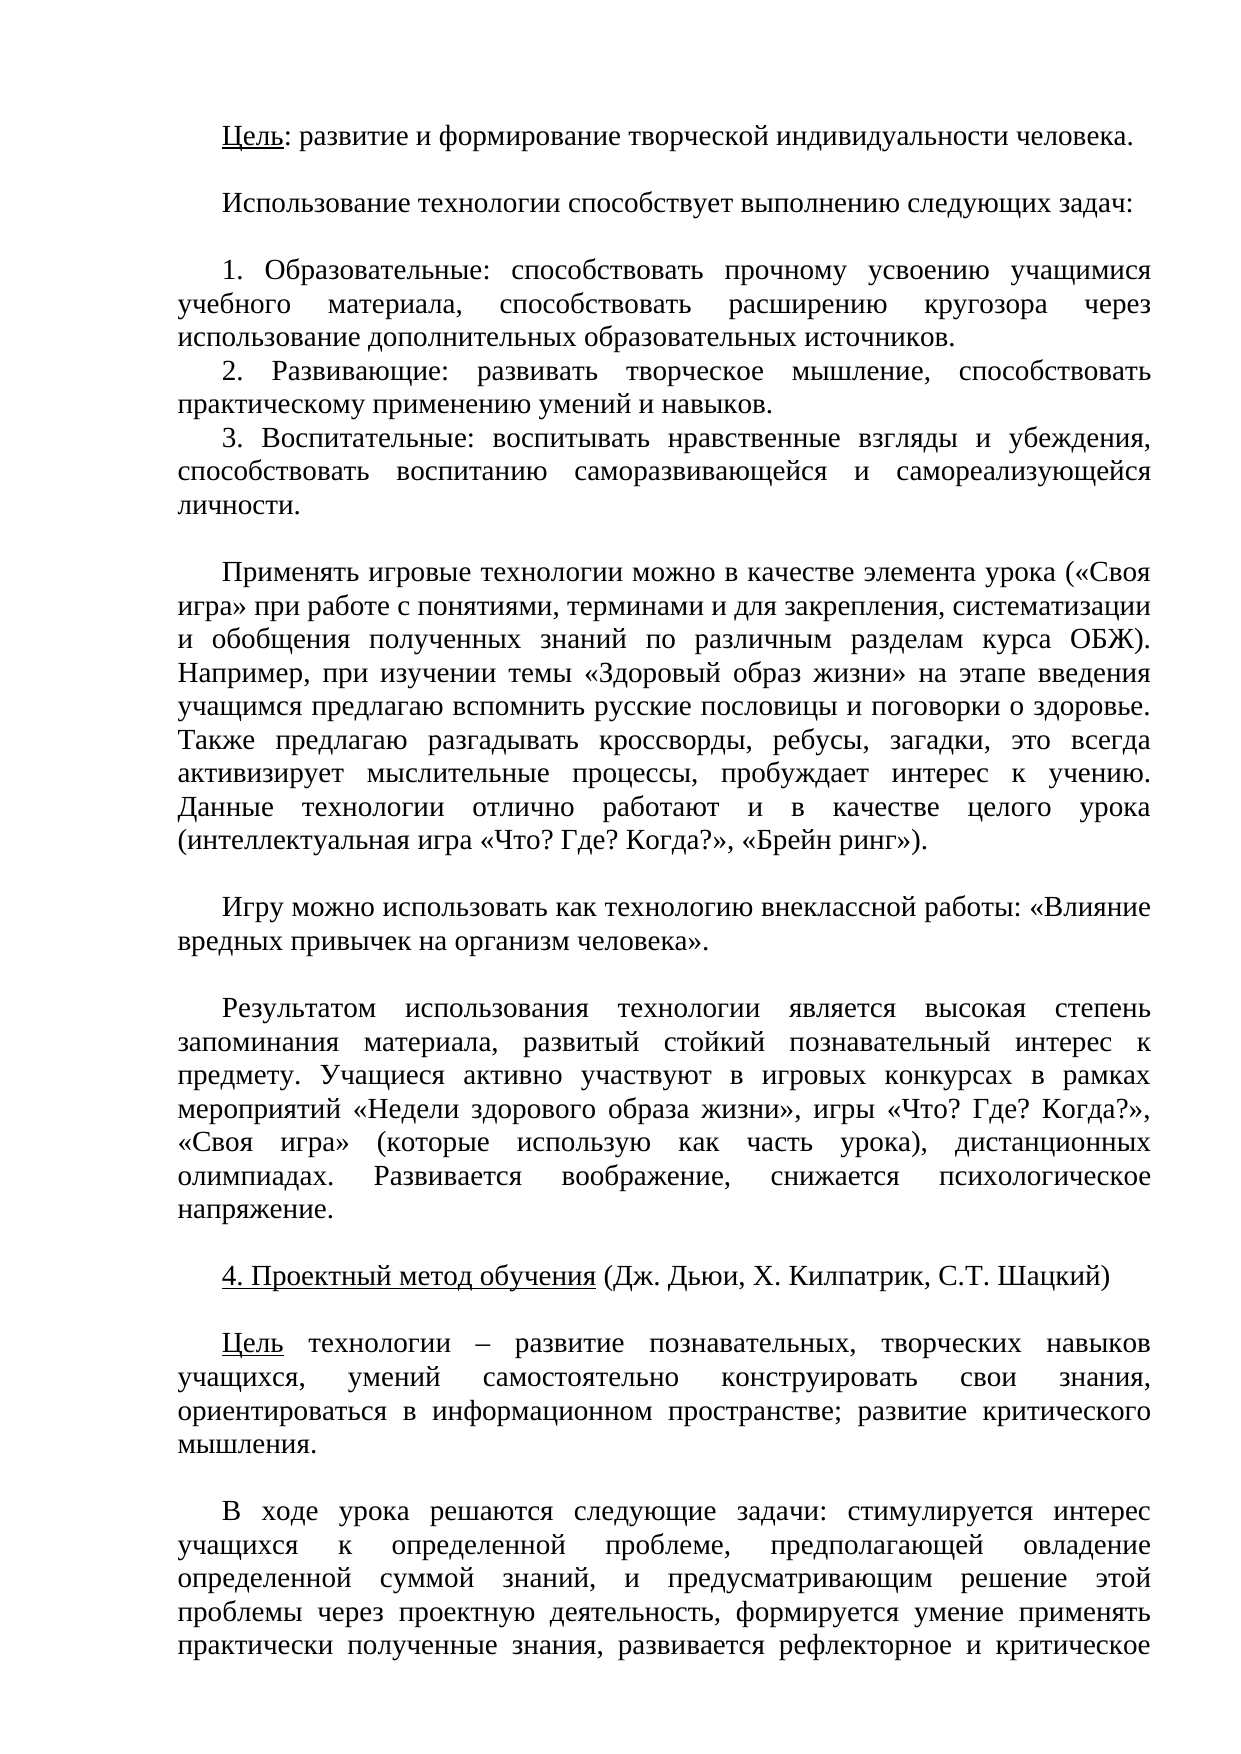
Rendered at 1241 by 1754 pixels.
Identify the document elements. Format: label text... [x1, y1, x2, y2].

text Цель технологии – развитие познавательных, творческих навыков учащихся, умений самостоятельно конструировать свои знания, ориентироваться в информационном пространстве; развитие критического мышления. [177, 1326, 1152, 1460]
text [177, 1493, 1152, 1661]
text Цель: развитие и формирование творческой индивидуальности человека. [177, 118, 1152, 152]
text Использование технологии способствует выполнению следующих задач: [177, 185, 1152, 219]
text 3. Воспитательные: воспитывать нравственные взгляды и убеждения, способствовать воспитанию саморазвивающейся и самореализующейся личности. [177, 420, 1152, 521]
text 2. Развивающие: развивать творческое мышление, способствовать практическому применению умений и навыков. [177, 353, 1152, 420]
text Применять игровые технологии можно в качестве элемента урока («Своя игра» при работе с понятиями, терминами и для закрепления, систематизации и обобщения полученных знаний по различным разделам курса ОБЖ). Например, при изучении темы «Здоровый образ жизни» на этапе введения учащимся предлагаю вспомнить русские пословицы и поговорки о здоровье. Также предлагаю разгадывать кроссворды, ребусы, загадки, это всегда активизирует мыслительные процессы, пробуждает интерес к учению. Данные технологии отлично работают и в качестве целого урока (интеллектуальная игра «Что? Где? Когда?», «Брейн ринг»). [177, 554, 1152, 856]
text Результатом использования технологии является высокая степень запоминания материала, развитый стойкий познавательный интерес к предмету. Учащиеся активно участвуют в игровых конкурсах в рамках мероприятий «Недели здорового образа жизни», игры «Что? Где? Когда?», «Своя игра» (которые использую как часть урока), дистанционных олимпиадах. Развивается воображение, снижается психологическое напряжение. [177, 990, 1152, 1225]
text Игру можно использовать как технологию внеклассной работы: «Влияние вредных привычек на организм человека». [177, 889, 1152, 957]
text 1. Образовательные: способствовать прочному усвоению учащимися учебного материала, способствовать расширению кругозора через использование дополнительных образовательных источников. [177, 252, 1152, 353]
text 4. Проектный метод обучения (Дж. Дьюи, Х. Килпатрик, С.Т. Шацкий) [177, 1258, 1152, 1292]
